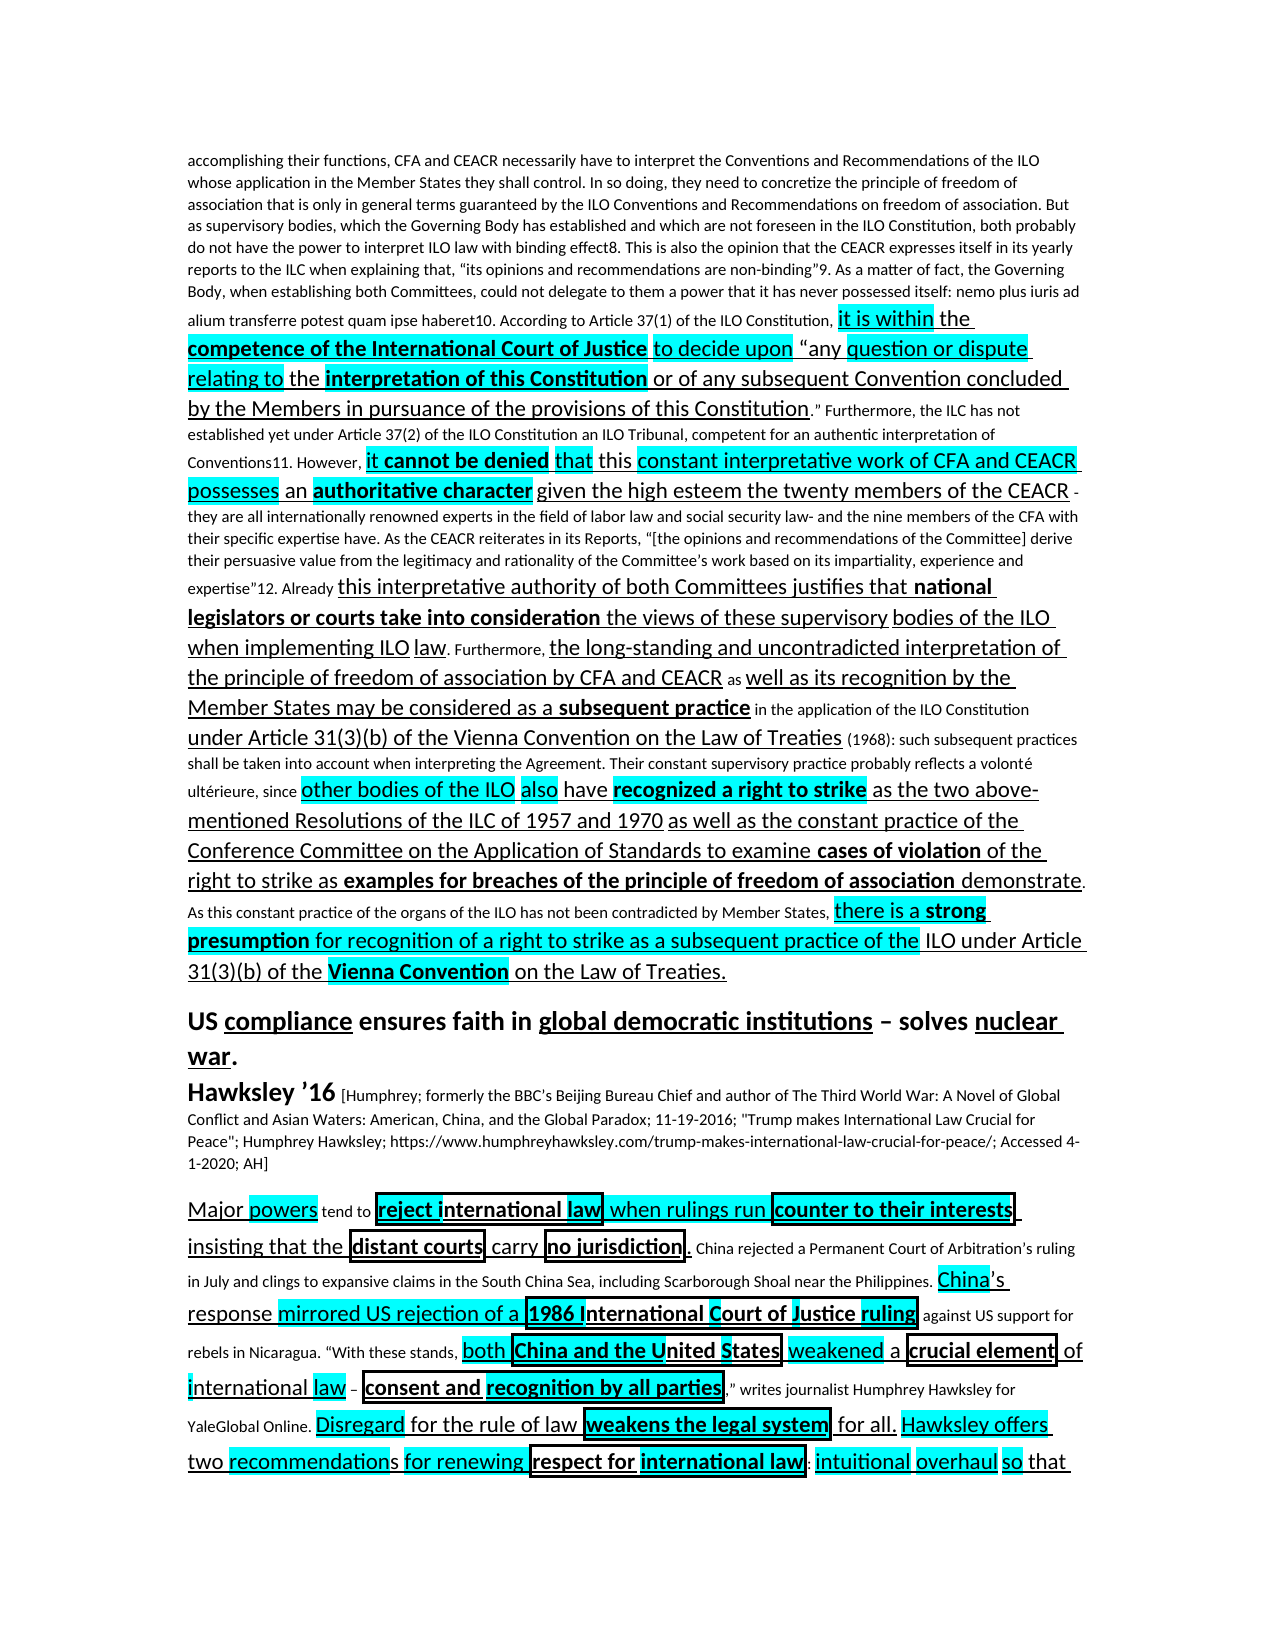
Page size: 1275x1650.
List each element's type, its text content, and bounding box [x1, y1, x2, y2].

subtitle US compliance ensures faith in global democratic institutions – solves nuclear war. [187, 1004, 1087, 1072]
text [187, 1192, 1087, 1478]
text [187, 150, 1087, 951]
text Hawksley ’16 [Humphrey; formerly the BBC’s Beijing Bureau Chief and author of The Third World War: A Novel of Global Conflict and Asian Waters: American, China, and the Global Paradox; 11-19-2016; "Trump makes International Law Crucial for Peace"; Humphrey Hawksley; https://www.humphreyhawksley.com/trump-makes-international-law-crucial-for-peace/; Accessed 4-1-2020; AH] [187, 1075, 1087, 1174]
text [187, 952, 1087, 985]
